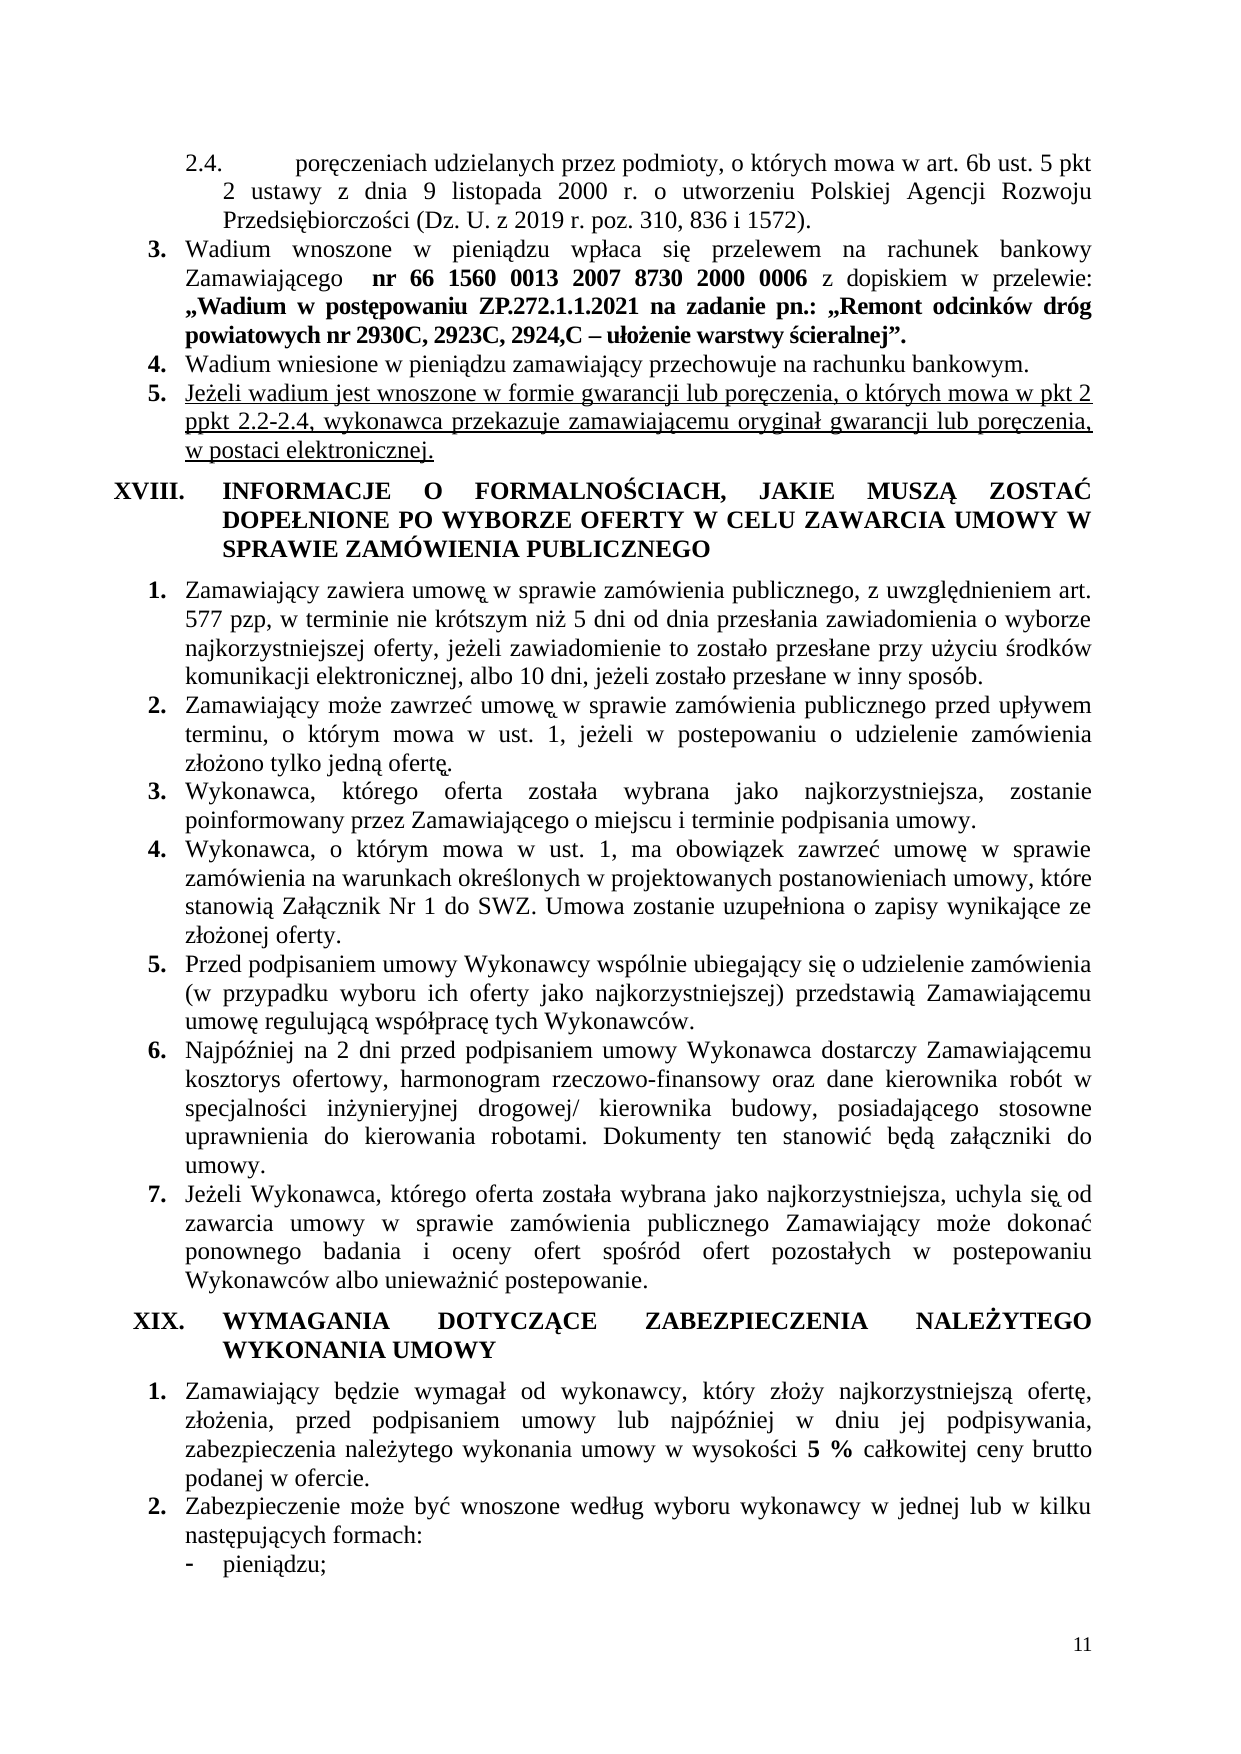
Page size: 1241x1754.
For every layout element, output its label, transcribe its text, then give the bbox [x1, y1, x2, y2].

list Wadium wniesione w pieniądzu zamawiający przechowuje na rachunku bankowym. [148, 349, 1093, 378]
list Jeżeli Wykonawca, którego oferta została wybrana jako najkorzystniejsza, uchyla się̨ od zawarcia umowy w sprawie zamówienia publicznego Zamawiający może dokonać ponownego badania i oceny ofert spośród ofert pozostałych w postepowaniu Wykonawców albo unieważnić postepowanie. [148, 1179, 1093, 1294]
list Najpóźniej na 2 dni przed podpisaniem umowy Wykonawca dostarczy Zamawiającemu kosztorys ofertowy, harmonogram rzeczowo-finansowy oraz dane kierownika robót w specjalności inżynieryjnej drogowej/ kierownika budowy, posiadającego stosowne uprawnienia do kierowania robotami. Dokumenty ten stanowić będą załączniki do umowy. [148, 1035, 1093, 1179]
list Zamawiający będzie wymagał od wykonawcy, który złoży najkorzystniejszą ofertę, złożenia, przed podpisaniem umowy lub najpóźniej w dniu jej podpisywania, zabezpieczenia należytego wykonania umowy w wysokości 5 % całkowitej ceny brutto podanej w ofercie. [148, 1376, 1093, 1491]
list Wykonawca, o którym mowa w ust. 1, ma obowiązek zawrzeć umowę w sprawie zamówienia na warunkach określonych w projektowanych postanowieniach umowy, które stanowią Załącznik Nr 1 do SWZ. Umowa zostanie uzupełniona o zapisy wynikające ze złożonej oferty. [148, 834, 1093, 949]
list INFORMACJE O FORMALNOŚCIACH, JAKIE MUSZĄ ZOSTAĆ DOPEŁNIONE PO WYBORZE OFERTY W CELU ZAWARCIA UMOWY W SPRAWIE ZAMÓWIENIA PUBLICZNEGO [185, 476, 1093, 563]
list Wadium wnoszone w pieniądzu wpłaca się przelewem na rachunek bankowy Zamawiającego nr 66 1560 0013 2007 8730 2000 0006 z dopiskiem w przelewie: „Wadium w postępowaniu ZP.272.1.1.2021 na zadanie pn.: „Remont odcinków dróg powiatowych nr 2930C, 2923C, 2924,C – ułożenie warstwy ścieralnej”. [148, 234, 1093, 349]
list Zamawiający może zawrzeć umowę̨ w sprawie zamówienia publicznego przed upływem terminu, o którym mowa w ust. 1, jeżeli w postepowaniu o udzielenie zamówienia złożono tylko jedną ofertę̨. [148, 690, 1093, 776]
list Zabezpieczenie może być wnoszone według wyboru wykonawcy w jednej lub w kilku następujących formach: [148, 1491, 1093, 1549]
list Zamawiający zawiera umowę̨ w sprawie zamówienia publicznego, z uwzględnieniem art. 577 pzp, w terminie nie krótszym niż 5 dni od dnia przesłania zawiadomienia o wyborze najkorzystniejszej oferty, jeżeli zawiadomienie to zostało przesłane przy użyciu środków komunikacji elektronicznej, albo 10 dni, jeżeli zostało przesłane w inny sposób. [148, 575, 1093, 690]
list WYMAGANIA DOTYCZĄCE ZABEZPIECZENIA NALEŻYTEGO WYKONANIA UMOWY [185, 1306, 1093, 1364]
list poręczeniach udzielanych przez podmioty, o których mowa w art. 6b ust. 5 pkt 2 ustawy z dnia 9 listopada 2000 r. o utworzeniu Polskiej Agencji Rozwoju Przedsiębiorczości (Dz. U. z 2019 r. poz. 310, 836 i 1572). [185, 148, 1093, 234]
list Jeżeli wadium jest wnoszone w formie gwarancji lub poręczenia, o których mowa w pkt 2 ppkt 2.2-2.4, wykonawca przekazuje zamawiającemu oryginał gwarancji lub poręczenia, w postaci elektronicznej. [148, 378, 1093, 464]
list pieniądzu; [185, 1549, 1093, 1578]
list Przed podpisaniem umowy Wykonawcy wspólnie ubiegający się o udzielenie zamówienia (w przypadku wyboru ich oferty jako najkorzystniejszej) przedstawią Zamawiającemu umowę regulującą współpracę tych Wykonawców. [148, 949, 1093, 1035]
list Wykonawca, którego oferta została wybrana jako najkorzystniejsza, zostanie poinformowany przez Zamawiającego o miejscu i terminie podpisania umowy. [148, 776, 1093, 834]
